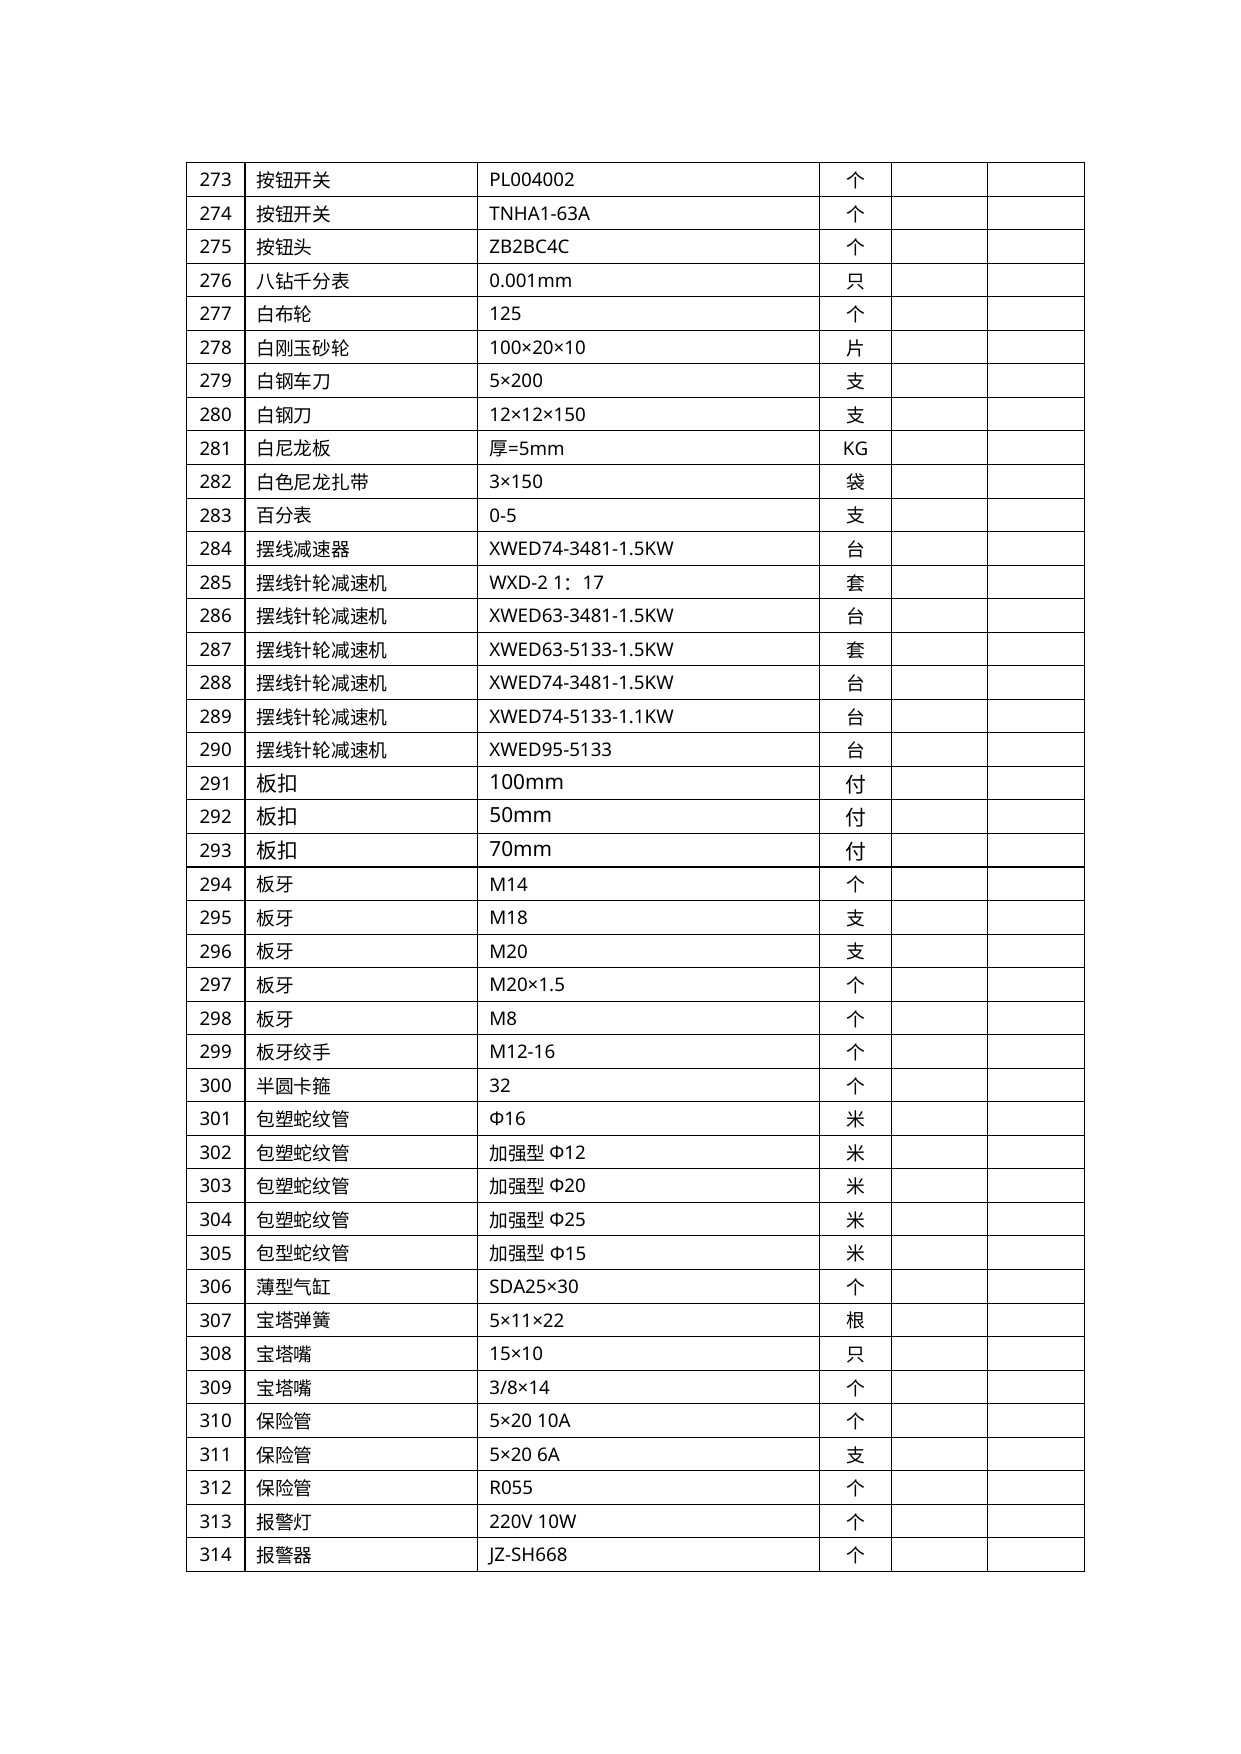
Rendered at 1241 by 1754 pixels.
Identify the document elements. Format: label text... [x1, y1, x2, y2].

table_cell TNHA1-63A [478, 197, 819, 229]
table_cell 摆线减速器 [246, 532, 477, 564]
table_cell 包塑蛇纹管 [246, 1136, 477, 1168]
table_cell [988, 197, 1084, 229]
table_cell [988, 163, 1084, 196]
table_cell 板牙 [246, 868, 477, 900]
table_cell 薄型气缸 [246, 1270, 477, 1302]
table_cell 加强型Φ20 [478, 1169, 819, 1202]
table_cell [892, 633, 987, 665]
table_cell 300 [187, 1069, 244, 1101]
table_cell [892, 532, 987, 564]
table_cell 个 [820, 1404, 891, 1437]
table_cell [988, 297, 1084, 330]
table_cell [892, 331, 987, 363]
table_cell [988, 431, 1084, 464]
table_cell 310 [187, 1404, 244, 1437]
table_cell M14 [478, 868, 819, 900]
table_cell Φ16 [478, 1102, 819, 1135]
table_cell 板扣 [246, 767, 477, 799]
table_cell 摆线针轮减速机 [246, 733, 477, 766]
table_cell [988, 1304, 1084, 1336]
table_cell M12-16 [478, 1035, 819, 1068]
table_cell 个 [820, 297, 891, 330]
table_cell [988, 465, 1084, 497]
table_cell 台 [820, 532, 891, 564]
table_cell 板牙 [246, 1002, 477, 1034]
table_cell [988, 733, 1084, 766]
table_cell 摆线针轮减速机 [246, 633, 477, 665]
table_cell 302 [187, 1136, 244, 1168]
table_cell 加强型Φ25 [478, 1203, 819, 1235]
table_cell [892, 700, 987, 732]
table_cell 按钮头 [246, 230, 477, 263]
table_cell 个 [820, 1371, 891, 1403]
table_cell 米 [820, 1136, 891, 1168]
table_cell 厚=5mm [478, 431, 819, 464]
table_cell 5×11×22 [478, 1304, 819, 1336]
table_cell [892, 163, 987, 196]
table_cell [892, 1438, 987, 1470]
table_cell 摆线针轮减速机 [246, 666, 477, 699]
table_cell 100×20×10 [478, 331, 819, 363]
table_cell SDA25×30 [478, 1270, 819, 1302]
table_cell [988, 1203, 1084, 1235]
table_cell 286 [187, 599, 244, 632]
table_cell 台 [820, 666, 891, 699]
table_cell [988, 1002, 1084, 1034]
table_cell XWED74-3481-1.5KW [478, 532, 819, 564]
table_cell 白色尼龙扎带 [246, 465, 477, 497]
table_cell 125 [478, 297, 819, 330]
table_cell [892, 1538, 987, 1571]
table_cell WXD-2 1：17 [478, 566, 819, 598]
table_cell 281 [187, 431, 244, 464]
table_cell [988, 1236, 1084, 1269]
table_cell 台 [820, 599, 891, 632]
table_cell [892, 1136, 987, 1168]
table_cell [892, 499, 987, 531]
table_cell KG [820, 431, 891, 464]
table_cell [988, 331, 1084, 363]
table_cell [988, 1337, 1084, 1369]
table_cell 支 [820, 1438, 891, 1470]
table_cell 米 [820, 1169, 891, 1202]
table_cell 台 [820, 700, 891, 732]
table_cell 按钮开关 [246, 163, 477, 196]
table_cell [892, 566, 987, 598]
table_cell 白布轮 [246, 297, 477, 330]
table_cell 305 [187, 1236, 244, 1269]
table_cell [892, 1002, 987, 1034]
table_cell [988, 1471, 1084, 1504]
table_cell 付 [820, 767, 891, 799]
table_cell [988, 1069, 1084, 1101]
table_cell [988, 264, 1084, 296]
table_cell 个 [820, 197, 891, 229]
table_cell [988, 1438, 1084, 1470]
table_cell 支 [820, 499, 891, 531]
table_cell 台 [820, 733, 891, 766]
table_cell 274 [187, 197, 244, 229]
table_cell 支 [820, 901, 891, 933]
table_cell 311 [187, 1438, 244, 1470]
table_cell M18 [478, 901, 819, 933]
table_cell 301 [187, 1102, 244, 1135]
table_cell 摆线针轮减速机 [246, 566, 477, 598]
table_cell 5×20 6A [478, 1438, 819, 1470]
table_cell 296 [187, 935, 244, 967]
table_cell 280 [187, 398, 244, 430]
table_cell 报警器 [246, 1538, 477, 1571]
table_cell XWED63-3481-1.5KW [478, 599, 819, 632]
table_cell XWED74-3481-1.5KW [478, 666, 819, 699]
table_cell 付 [820, 800, 891, 833]
table_cell 个 [820, 1270, 891, 1302]
table_cell 包塑蛇纹管 [246, 1169, 477, 1202]
table_cell 个 [820, 1471, 891, 1504]
table_cell 包塑蛇纹管 [246, 1102, 477, 1135]
table_cell [892, 1404, 987, 1437]
table_cell [892, 1371, 987, 1403]
table_cell 袋 [820, 465, 891, 497]
table_cell 个 [820, 1002, 891, 1034]
table_cell 板牙 [246, 968, 477, 1001]
table_cell 支 [820, 398, 891, 430]
table_cell M20×1.5 [478, 968, 819, 1001]
table_cell [988, 834, 1084, 866]
table_cell [892, 1102, 987, 1135]
table_cell XWED95-5133 [478, 733, 819, 766]
table_cell R055 [478, 1471, 819, 1504]
table_cell [988, 532, 1084, 564]
table_cell 308 [187, 1337, 244, 1369]
table_cell 摆线针轮减速机 [246, 700, 477, 732]
table_cell [988, 1270, 1084, 1302]
table_cell 套 [820, 566, 891, 598]
table_cell 3/8×14 [478, 1371, 819, 1403]
table_cell [988, 935, 1084, 967]
table_cell 282 [187, 465, 244, 497]
table_cell [892, 1169, 987, 1202]
table_cell 个 [820, 868, 891, 900]
table_cell 个 [820, 968, 891, 1001]
table_cell 板扣 [246, 834, 477, 866]
table_cell 312 [187, 1471, 244, 1504]
table_cell PL004002 [478, 163, 819, 196]
table_cell M8 [478, 1002, 819, 1034]
table_cell [892, 1270, 987, 1302]
table_cell JZ-SH668 [478, 1538, 819, 1571]
table_cell 278 [187, 331, 244, 363]
table_cell 包塑蛇纹管 [246, 1203, 477, 1235]
table_cell [892, 599, 987, 632]
table_cell [892, 666, 987, 699]
table_cell 加强型Φ12 [478, 1136, 819, 1168]
table_cell 个 [820, 230, 891, 263]
table_cell [892, 935, 987, 967]
table_cell 宝塔嘴 [246, 1337, 477, 1369]
table_cell 295 [187, 901, 244, 933]
table_cell [892, 968, 987, 1001]
table_cell 0.001mm [478, 264, 819, 296]
table_cell 米 [820, 1102, 891, 1135]
table_cell 313 [187, 1505, 244, 1537]
table_cell [988, 800, 1084, 833]
table_cell [892, 197, 987, 229]
table_cell 白刚玉砂轮 [246, 331, 477, 363]
table_cell 100mm [478, 767, 819, 799]
table_cell [892, 800, 987, 833]
table_cell [892, 1236, 987, 1269]
table_cell 297 [187, 968, 244, 1001]
table_cell 283 [187, 499, 244, 531]
table_cell [988, 1404, 1084, 1437]
table_cell 287 [187, 633, 244, 665]
table_cell 277 [187, 297, 244, 330]
table_cell 保险管 [246, 1438, 477, 1470]
table_cell 303 [187, 1169, 244, 1202]
table_cell 宝塔弹簧 [246, 1304, 477, 1336]
table_cell 保险管 [246, 1471, 477, 1504]
table_cell 报警灯 [246, 1505, 477, 1537]
table_cell 套 [820, 633, 891, 665]
table_cell [988, 968, 1084, 1001]
table_cell [892, 1069, 987, 1101]
table_cell 289 [187, 700, 244, 732]
table_cell [892, 1035, 987, 1068]
table_cell 板牙 [246, 935, 477, 967]
table_cell 按钮开关 [246, 197, 477, 229]
table_cell 摆线针轮减速机 [246, 599, 477, 632]
table_cell [892, 1505, 987, 1537]
table_cell 个 [820, 1505, 891, 1537]
table_cell [892, 767, 987, 799]
table_cell [988, 666, 1084, 699]
table_cell 304 [187, 1203, 244, 1235]
table_cell 百分表 [246, 499, 477, 531]
table_cell 309 [187, 1371, 244, 1403]
table_cell [892, 1203, 987, 1235]
table_cell 5×20 10A [478, 1404, 819, 1437]
table_cell [988, 1035, 1084, 1068]
table_cell [988, 1505, 1084, 1537]
table_cell M20 [478, 935, 819, 967]
table_cell 5×200 [478, 364, 819, 397]
table_cell 米 [820, 1203, 891, 1235]
table_cell 保险管 [246, 1404, 477, 1437]
table_cell ZB2BC4C [478, 230, 819, 263]
table_cell 板扣 [246, 800, 477, 833]
table_cell 292 [187, 800, 244, 833]
table_cell [892, 1471, 987, 1504]
table_cell 只 [820, 1337, 891, 1369]
table_cell [892, 297, 987, 330]
table_cell [988, 499, 1084, 531]
table_cell 半圆卡箍 [246, 1069, 477, 1101]
table_cell 70mm [478, 834, 819, 866]
table_cell 米 [820, 1236, 891, 1269]
table_cell 294 [187, 868, 244, 900]
table_cell 293 [187, 834, 244, 866]
table_cell 个 [820, 1035, 891, 1068]
table_cell 支 [820, 935, 891, 967]
table_cell 15×10 [478, 1337, 819, 1369]
table_cell 12×12×150 [478, 398, 819, 430]
table_cell [892, 264, 987, 296]
table_cell 付 [820, 834, 891, 866]
table_cell [988, 1169, 1084, 1202]
table_cell [892, 733, 987, 766]
table_cell [988, 868, 1084, 900]
table_cell 276 [187, 264, 244, 296]
table_cell XWED74-5133-1.1KW [478, 700, 819, 732]
table_cell 板牙绞手 [246, 1035, 477, 1068]
table_cell 支 [820, 364, 891, 397]
table_cell [892, 868, 987, 900]
table_cell XWED63-5133-1.5KW [478, 633, 819, 665]
table_cell 220V 10W [478, 1505, 819, 1537]
table_cell [988, 633, 1084, 665]
table_cell 284 [187, 532, 244, 564]
table_cell 307 [187, 1304, 244, 1336]
table_cell [892, 1337, 987, 1369]
table_cell 板牙 [246, 901, 477, 933]
table_cell 个 [820, 1538, 891, 1571]
table_cell 白尼龙板 [246, 431, 477, 464]
table_cell 八钻千分表 [246, 264, 477, 296]
table_cell [988, 364, 1084, 397]
table_cell 50mm [478, 800, 819, 833]
table_cell 个 [820, 163, 891, 196]
table_cell 根 [820, 1304, 891, 1336]
table_cell 290 [187, 733, 244, 766]
table_cell 宝塔嘴 [246, 1371, 477, 1403]
table_cell [988, 1102, 1084, 1135]
table_cell 白钢刀 [246, 398, 477, 430]
table_cell 包型蛇纹管 [246, 1236, 477, 1269]
table_cell 279 [187, 364, 244, 397]
table_cell [988, 566, 1084, 598]
table_cell [988, 700, 1084, 732]
table_cell 291 [187, 767, 244, 799]
table_cell 个 [820, 1069, 891, 1101]
table_cell 288 [187, 666, 244, 699]
table_cell 314 [187, 1538, 244, 1571]
table_cell [988, 767, 1084, 799]
table_cell [988, 398, 1084, 430]
table_cell 275 [187, 230, 244, 263]
table_cell [892, 431, 987, 464]
table_cell 273 [187, 163, 244, 196]
table_cell [892, 465, 987, 497]
table_cell 299 [187, 1035, 244, 1068]
table_cell 片 [820, 331, 891, 363]
table_cell 0-5 [478, 499, 819, 531]
table_cell [988, 901, 1084, 933]
table_cell 285 [187, 566, 244, 598]
table_cell [892, 398, 987, 430]
table_cell [988, 1538, 1084, 1571]
table_cell [988, 1371, 1084, 1403]
table_cell [892, 1304, 987, 1336]
table_cell [892, 901, 987, 933]
table_cell 加强型 Φ15 [478, 1236, 819, 1269]
table_cell [988, 1136, 1084, 1168]
table_cell [988, 599, 1084, 632]
table_cell 3×150 [478, 465, 819, 497]
table_cell 白钢车刀 [246, 364, 477, 397]
table_cell [988, 230, 1084, 263]
table_cell 只 [820, 264, 891, 296]
table_cell 306 [187, 1270, 244, 1302]
table_cell 32 [478, 1069, 819, 1101]
table_cell 298 [187, 1002, 244, 1034]
table_cell [892, 364, 987, 397]
table_cell [892, 230, 987, 263]
table_cell [892, 834, 987, 866]
